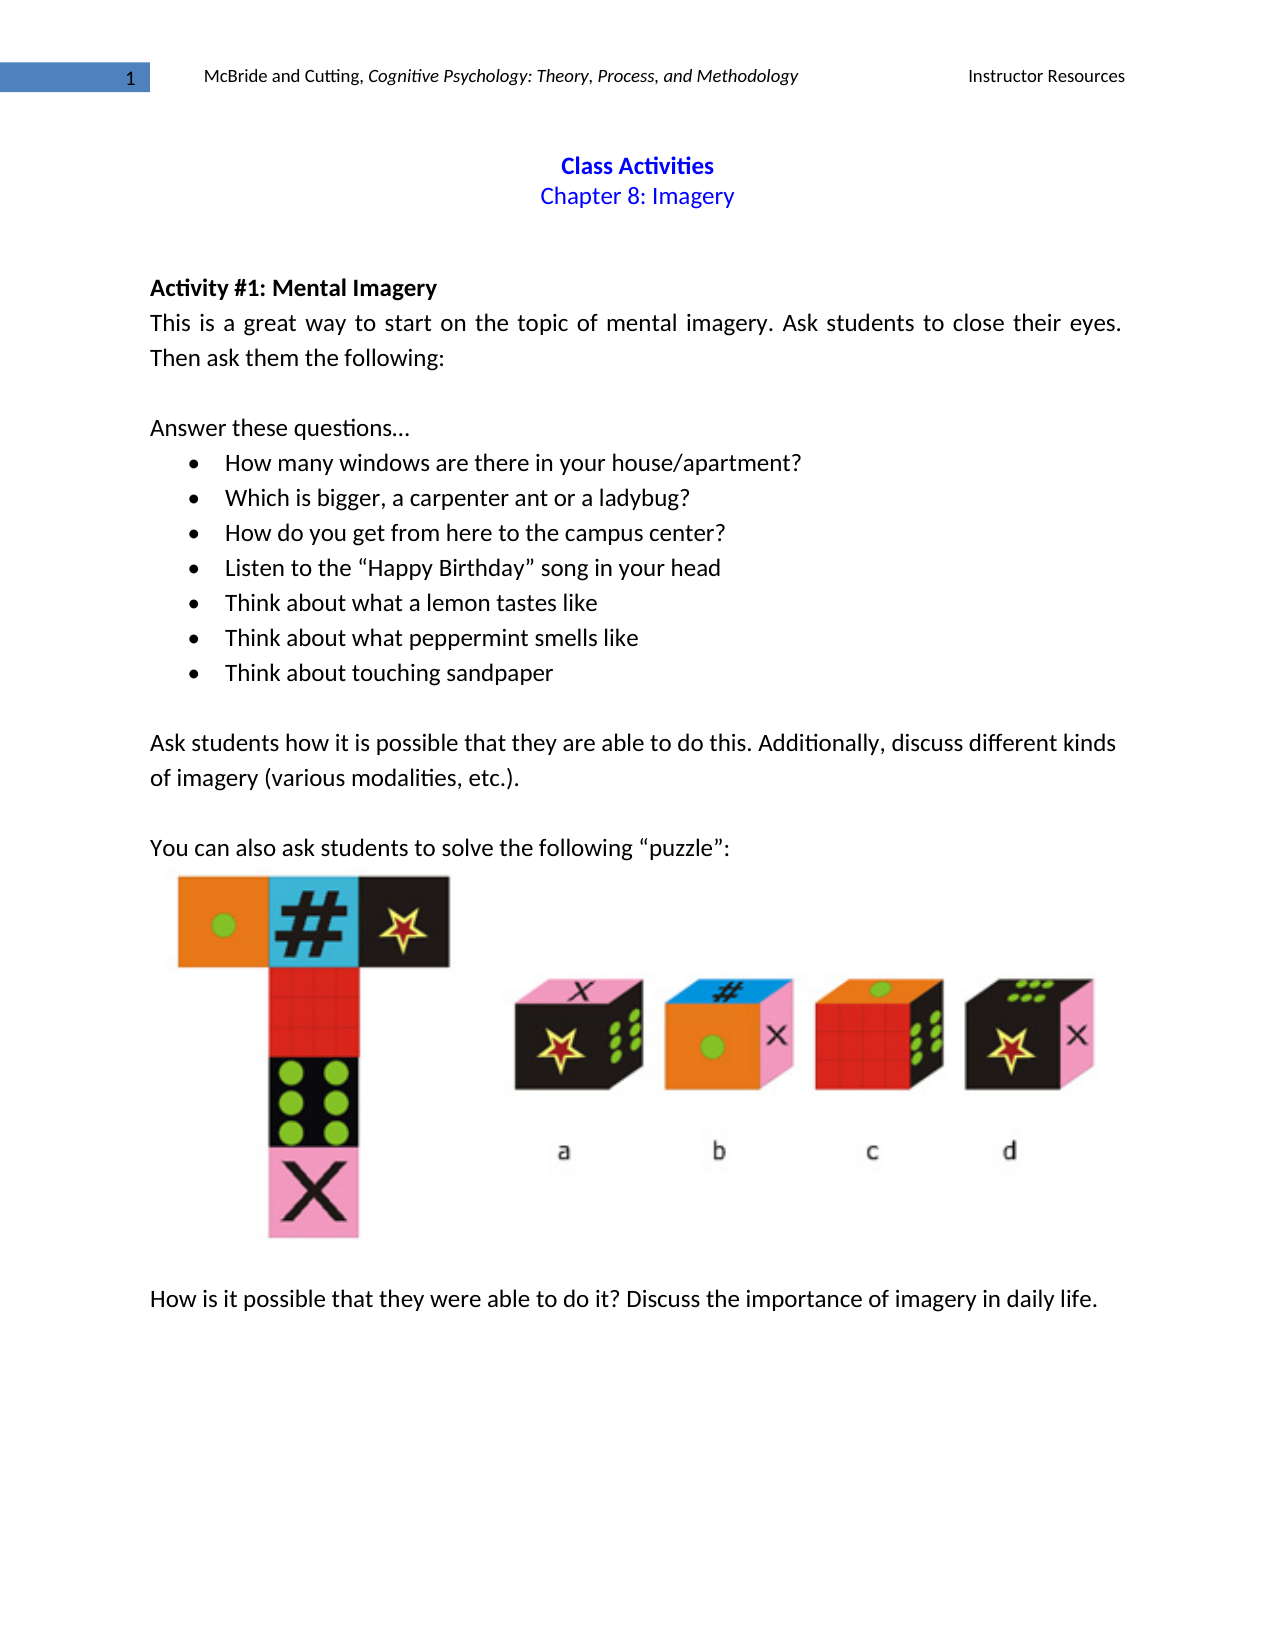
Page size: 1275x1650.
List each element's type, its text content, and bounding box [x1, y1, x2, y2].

text Chapter 8: Imagery [150, 181, 1125, 211]
list How do you get from here to the campus center? [187, 517, 1125, 548]
list How many windows are there in your house/apartment? [187, 447, 1125, 478]
text Answer these questions… [150, 412, 1125, 443]
text Class Activities [150, 150, 1125, 181]
list Think about what peppermint smells like [187, 622, 1125, 653]
list Think about touching sandpaper [187, 657, 1125, 688]
picture [150, 867, 1125, 1244]
text This is a great way to start on the topic of mental imagery. Ask students to close their eyes. Then ask them the following: [150, 307, 1125, 373]
text You can also ask students to solve the following “puzzle”: [150, 832, 1125, 863]
list Which is bigger, a carpenter ant or a ladybug? [187, 482, 1125, 513]
text How is it possible that they were able to do it? Discuss the importance of imagery in daily life. [150, 1283, 1125, 1313]
text Activity #1: Mental Imagery [150, 272, 1125, 303]
text Ask students how it is possible that they are able to do this. Additionally, discuss different kinds of imagery (various modalities, etc.). [150, 727, 1125, 793]
list Listen to the “Happy Birthday” song in your head [187, 552, 1125, 583]
list Think about what a lemon tastes like [187, 587, 1125, 618]
